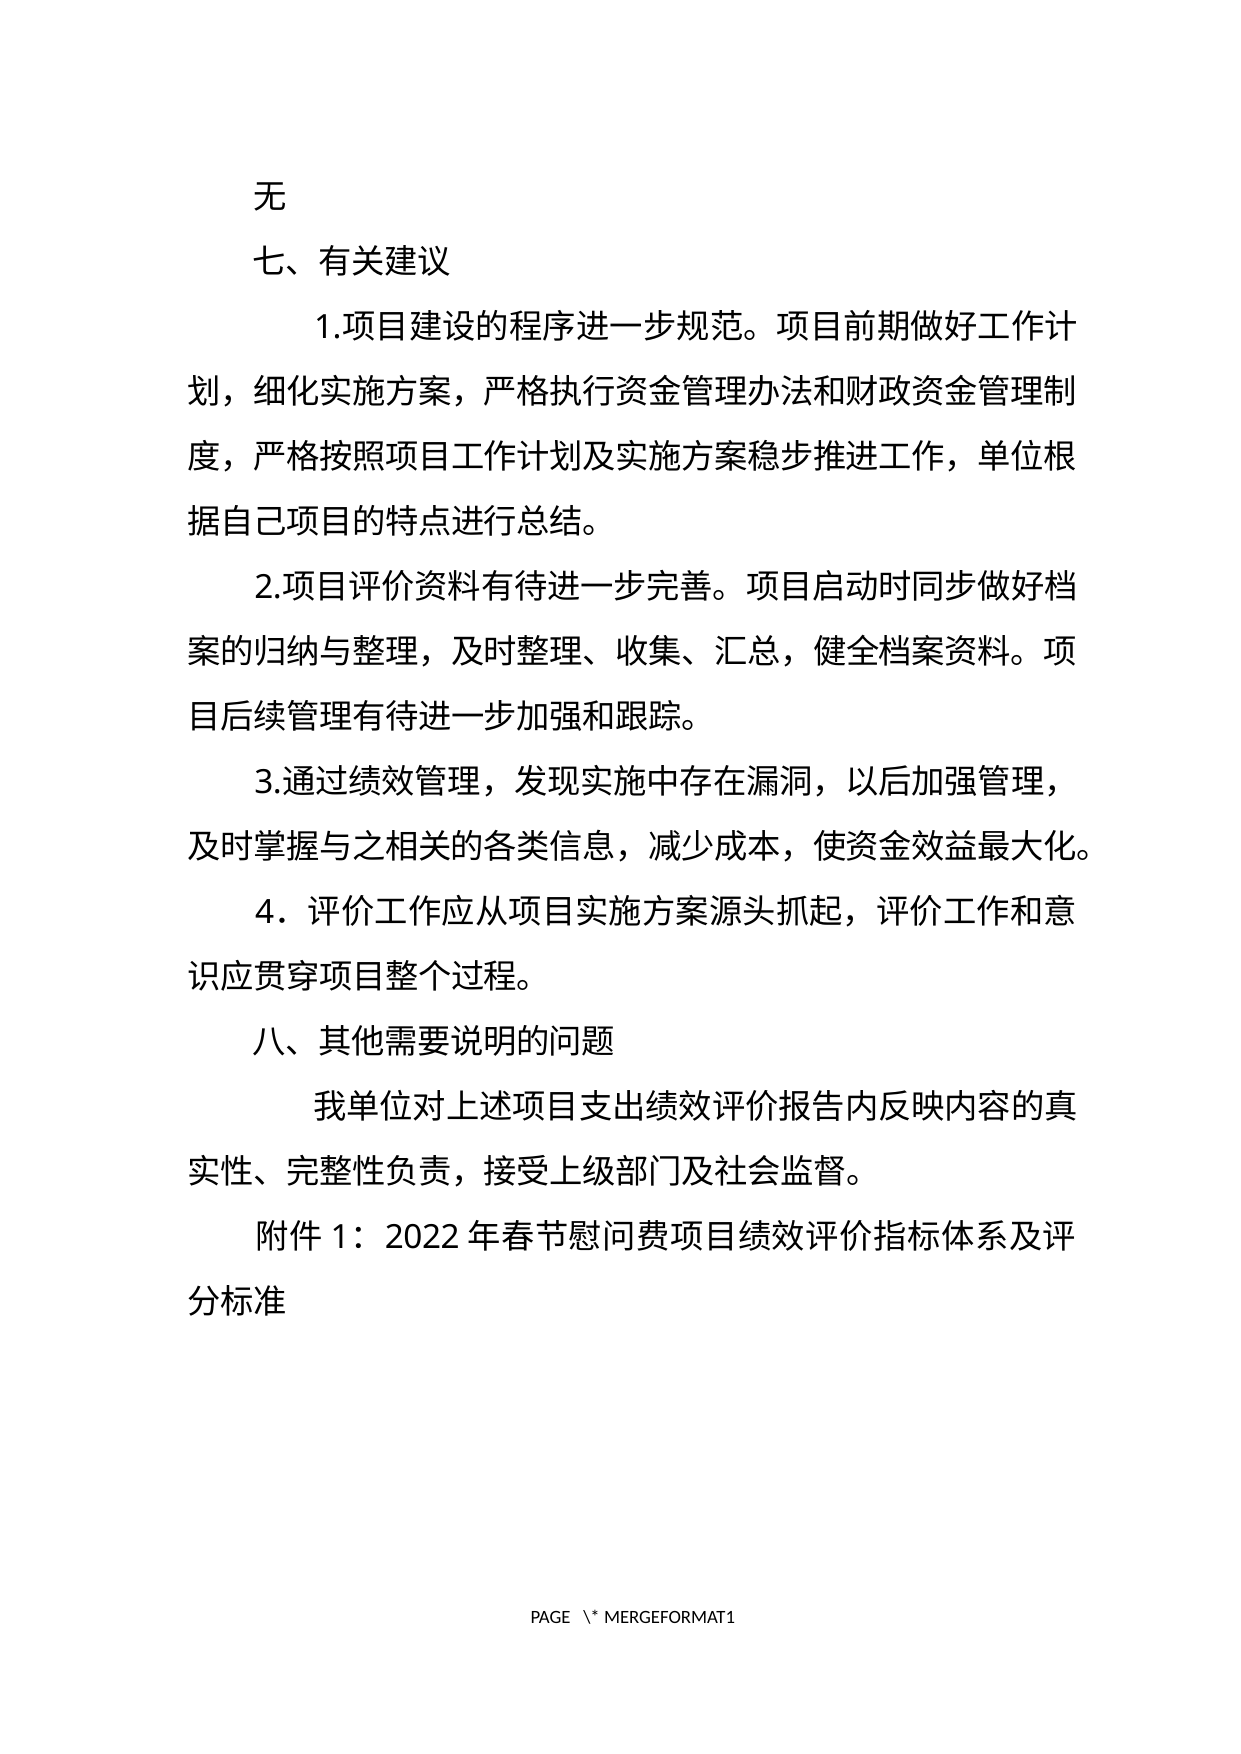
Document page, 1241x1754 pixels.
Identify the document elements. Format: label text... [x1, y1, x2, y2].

text 七、有关建议 [187, 227, 1078, 292]
text 八、其他需要说明的问题 [187, 1007, 1078, 1072]
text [187, 162, 1078, 227]
text 我单位对上述项目支出绩效评价报告内反映内容的真实性、完整性负责，接受上级部门及社会监督。 附件1：2022年春节慰问费项目绩效评价指标体系及评分标准 [187, 1072, 1078, 1332]
text 1.项目建设的程序进一步规范。项目前期做好工作计划，细化实施方案，严格执行资金管理办法和财政资金管理制度，严格按照项目工作计划及实施方案稳步推进工作，单位根据自己项目的特点进行总结。 2.项目评价资料有待进一步完善。项目启动时同步做好档案的归纳与整理，及时整理、收集、汇总，健全档案资料。项目后续管理有待进一步加强和跟踪。 3.通过绩效管理，发现实施中存在漏洞，以后加强管理，及时掌握与之相关的各类信息，减少成本，使资金效益最大化。 4．评价工作应从项目实施方案源头抓起，评价工作和意识应贯穿项目整个过程。 [187, 292, 1078, 1007]
